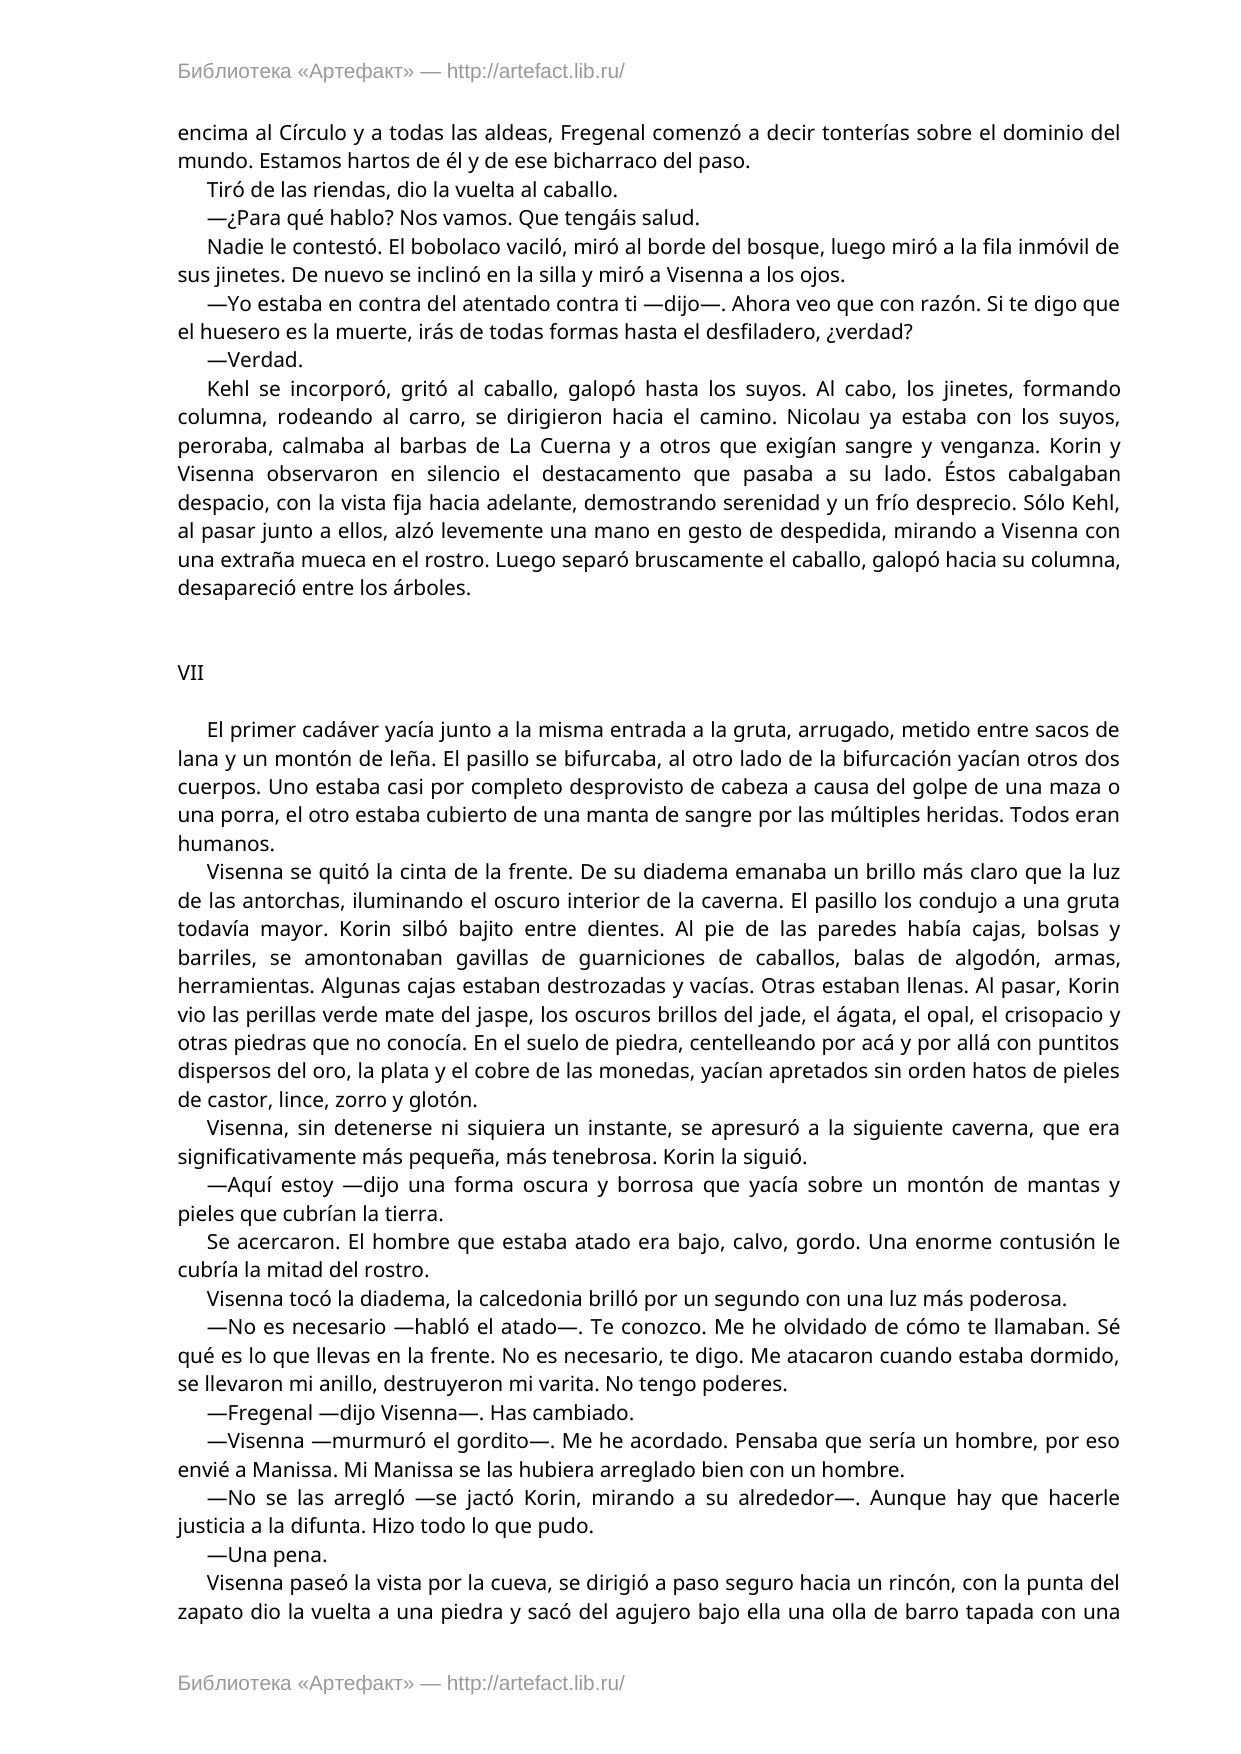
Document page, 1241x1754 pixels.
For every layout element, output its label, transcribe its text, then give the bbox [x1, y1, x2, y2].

text —¿Para qué hablo? Nos vamos. Que tengáis salud. [177, 203, 1122, 232]
text —Visenna —murmuró el gordito—. Me he acordado. Pensaba que sería un hombre, por eso envié a Manissa. Mi Manissa se las hubiera arreglado bien con un hombre. [177, 1426, 1122, 1483]
text Visenna se quitó la cinta de la frente. De su diadema emanaba un brillo más claro que la luz de las antorchas, iluminando el oscuro interior de la caverna. El pasillo los condujo a una gruta todavía mayor. Korin silbó bajito entre dientes. Al pie de las paredes había cajas, bolsas y barriles, se amontonaban gavillas de guarniciones de caballos, balas de algodón, armas, herramientas. Algunas cajas estaban destrozadas y vacías. Otras estaban llenas. Al pasar, Korin vio las perillas verde mate del jaspe, los oscuros brillos del jade, el ágata, el opal, el crisopacio y otras piedras que no conocía. En el suelo de piedra, centelleando por acá y por allá con puntitos dispersos del oro, la plata y el cobre de las monedas, yacían apretados sin orden hatos de pieles de castor, lince, zorro y glotón. [177, 857, 1122, 1113]
text Nadie le contestó. El bobolaco vaciló, miró al borde del bosque, luego miró a la fila inmóvil de sus jinetes. De nuevo se inclinó en la silla y miró a Visenna a los ojos. [177, 232, 1122, 289]
text —Aquí estoy —dijo una forma oscura y borrosa que yacía sobre un montón de mantas y pieles que cubrían la tierra. [177, 1170, 1122, 1227]
text —Verdad. [177, 346, 1122, 374]
text —Una pena. [177, 1540, 1122, 1568]
text Visenna, sin detenerse ni siquiera un instante, se apresuró a la siguiente caverna, que era significativamente más pequeña, más tenebrosa. Korin la siguió. [177, 1113, 1122, 1170]
text —No es necesario —habló el atado—. Te conozco. Me he olvidado de cómo te llamaban. Sé qué es lo que llevas en la frente. No es necesario, te digo. Me atacaron cuando estaba dormido, se llevaron mi anillo, destruyeron mi varita. No tengo poderes. [177, 1312, 1122, 1398]
text Kehl se incorporó, gritó al caballo, galopó hasta los suyos. Al cabo, los jinetes, formando columna, rodeando al carro, se dirigieron hacia el camino. Nicolau ya estaba con los suyos, peroraba, calmaba al barbas de La Cuerna y a otros que exigían sangre y venganza. Korin y Visenna observaron en silencio el destacamento que pasaba a su lado. Éstos cabalgaban despacio, con la vista fija hacia adelante, demostrando serenidad y un frío desprecio. Sólo Kehl, al pasar junto a ellos, alzó levemente una mano en gesto de despedida, mirando a Visenna con una extraña mueca en el rostro. Luego separó bruscamente el caballo, galopó hacia su columna, desapareció entre los árboles. [177, 374, 1122, 602]
subtitle VII [177, 658, 1122, 687]
text —No se las arregló —se jactó Korin, mirando a su alrededor—. Aunque hay que hacerle justicia a la difunta. Hizo todo lo que pudo. [177, 1483, 1122, 1540]
text Tiró de las riendas, dio la vuelta al caballo. [177, 175, 1122, 203]
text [177, 118, 1122, 175]
text —Yo estaba en contra del atentado contra ti —dijo—. Ahora veo que con razón. Si te digo que el huesero es la muerte, irás de todas formas hasta el desfiladero, ¿verdad? [177, 289, 1122, 346]
text —Fregenal —dijo Visenna—. Has cambiado. [177, 1398, 1122, 1426]
text Se acercaron. El hombre que estaba atado era bajo, calvo, gordo. Una enorme contusión le cubría la mitad del rostro. [177, 1227, 1122, 1284]
text El primer cadáver yacía junto a la misma entrada a la gruta, arrugado, metido entre sacos de lana y un montón de leña. El pasillo se bifurcaba, al otro lado de la bifurcación yacían otros dos cuerpos. Uno estaba casi por completo desprovisto de cabeza a causa del golpe de una maza o una porra, el otro estaba cubierto de una manta de sangre por las múltiples heridas. Todos eran humanos. [177, 715, 1122, 857]
text Visenna tocó la diadema, la calcedonia brilló por un segundo con una luz más poderosa. [177, 1284, 1122, 1312]
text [177, 1568, 1122, 1625]
